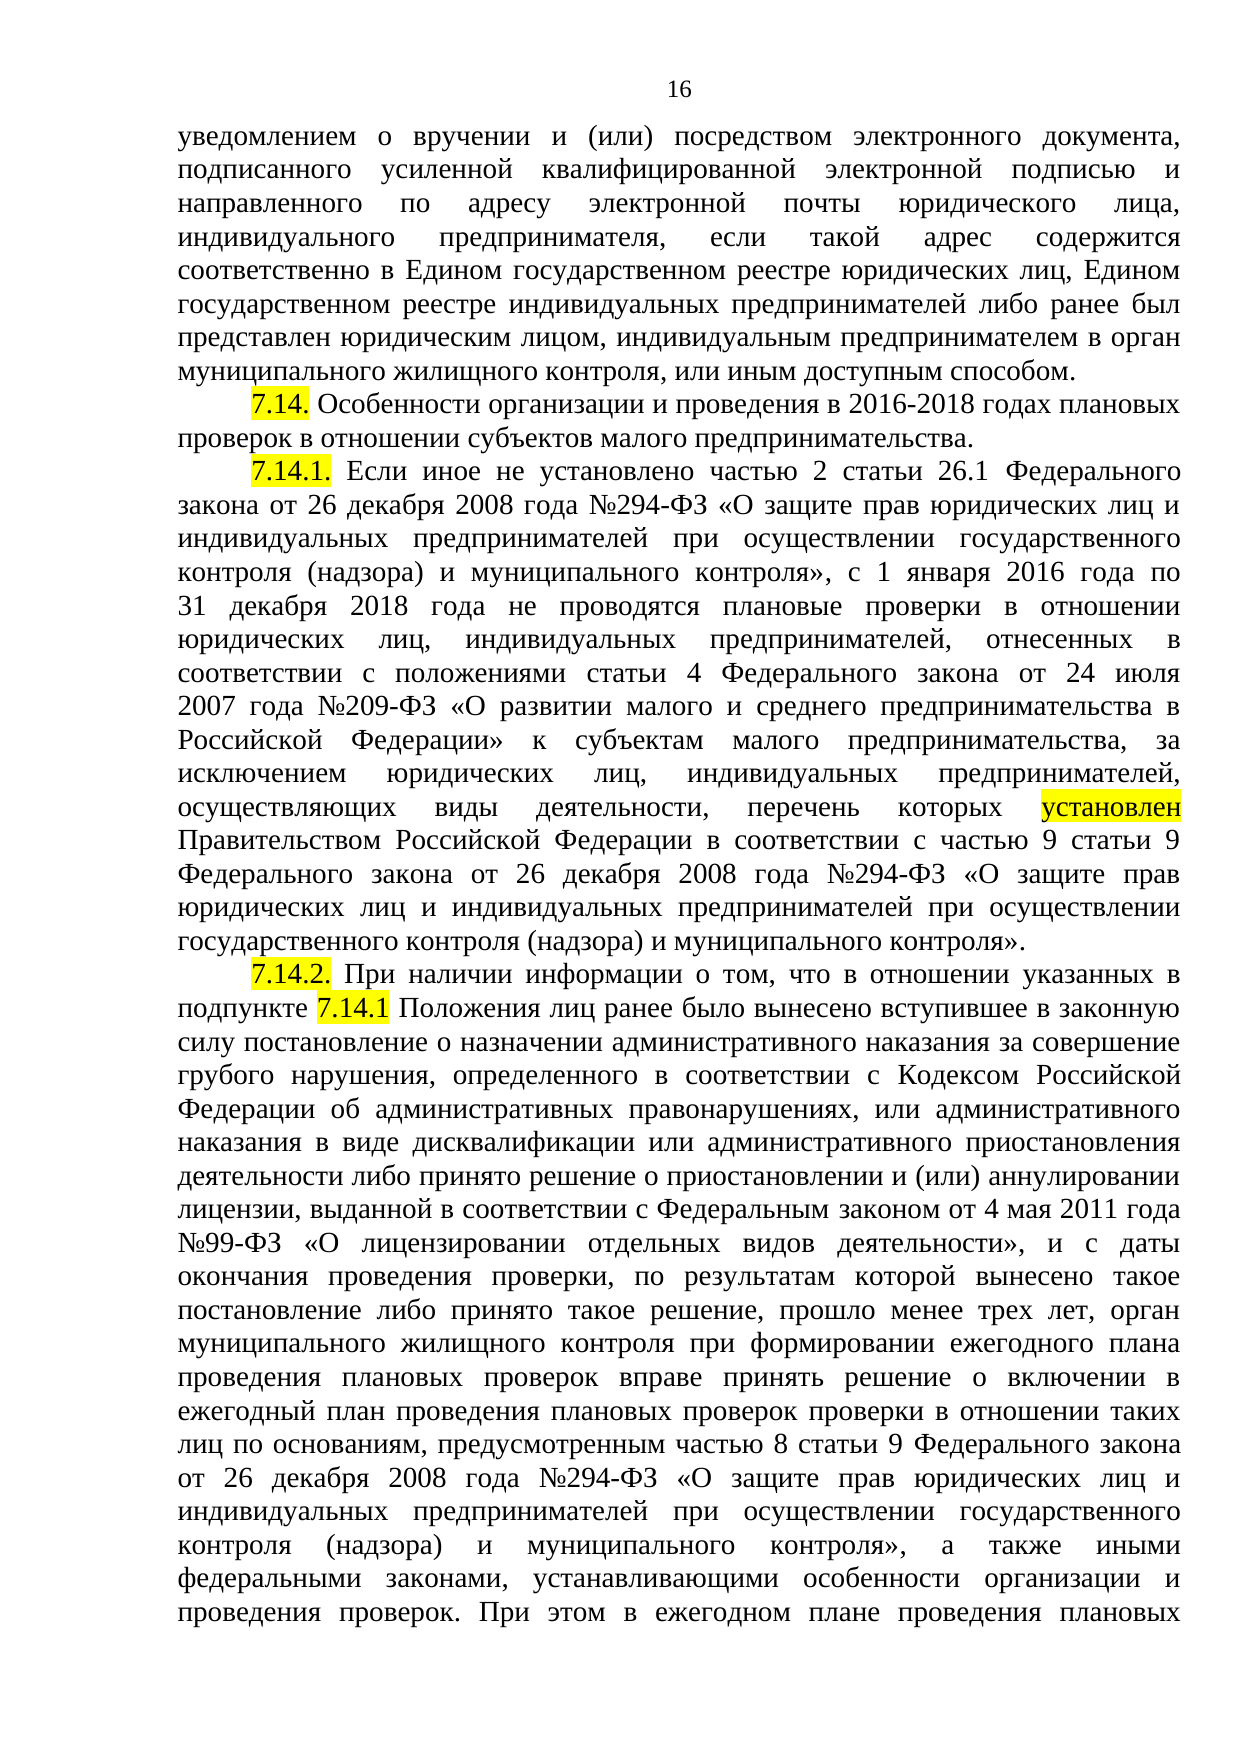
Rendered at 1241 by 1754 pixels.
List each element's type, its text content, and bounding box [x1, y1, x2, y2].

text 7.14. Особенности организации и проведения в 2016-2018 годах плановых проверок в отношении субъектов малого предпринимательства. [177, 386, 1181, 453]
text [177, 957, 1181, 1627]
text 7.14.1. Если иное не установлено частью 2 статьи 26.1 Федерального закона от 26 декабря 2008 года №294-ФЗ «О защите прав юридических лиц и индивидуальных предпринимателей при осуществлении государственного контроля (надзора) и муниципального контроля», с 1 января 2016 года по 31 декабря 2018 года не проводятся плановые проверки в отношении юридических лиц, индивидуальных предпринимателей, отнесенных в соответствии с положениями статьи 4 Федерального закона от 24 июля 2007 года №209-ФЗ «О развитии малого и среднего предпринимательства в Российской Федерации» к субъектам малого предпринимательства, за исключением юридических лиц, индивидуальных предпринимателей, осуществляющих виды деятельности, перечень которых установлен Правительством Российской Федерации в соответствии с частью 9 статьи 9 Федерального закона от 26 декабря 2008 года №294-ФЗ «О защите прав юридических лиц и индивидуальных предпринимателей при осуществлении государственного контроля (надзора) и муниципального контроля». [177, 453, 1181, 957]
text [177, 118, 1181, 386]
